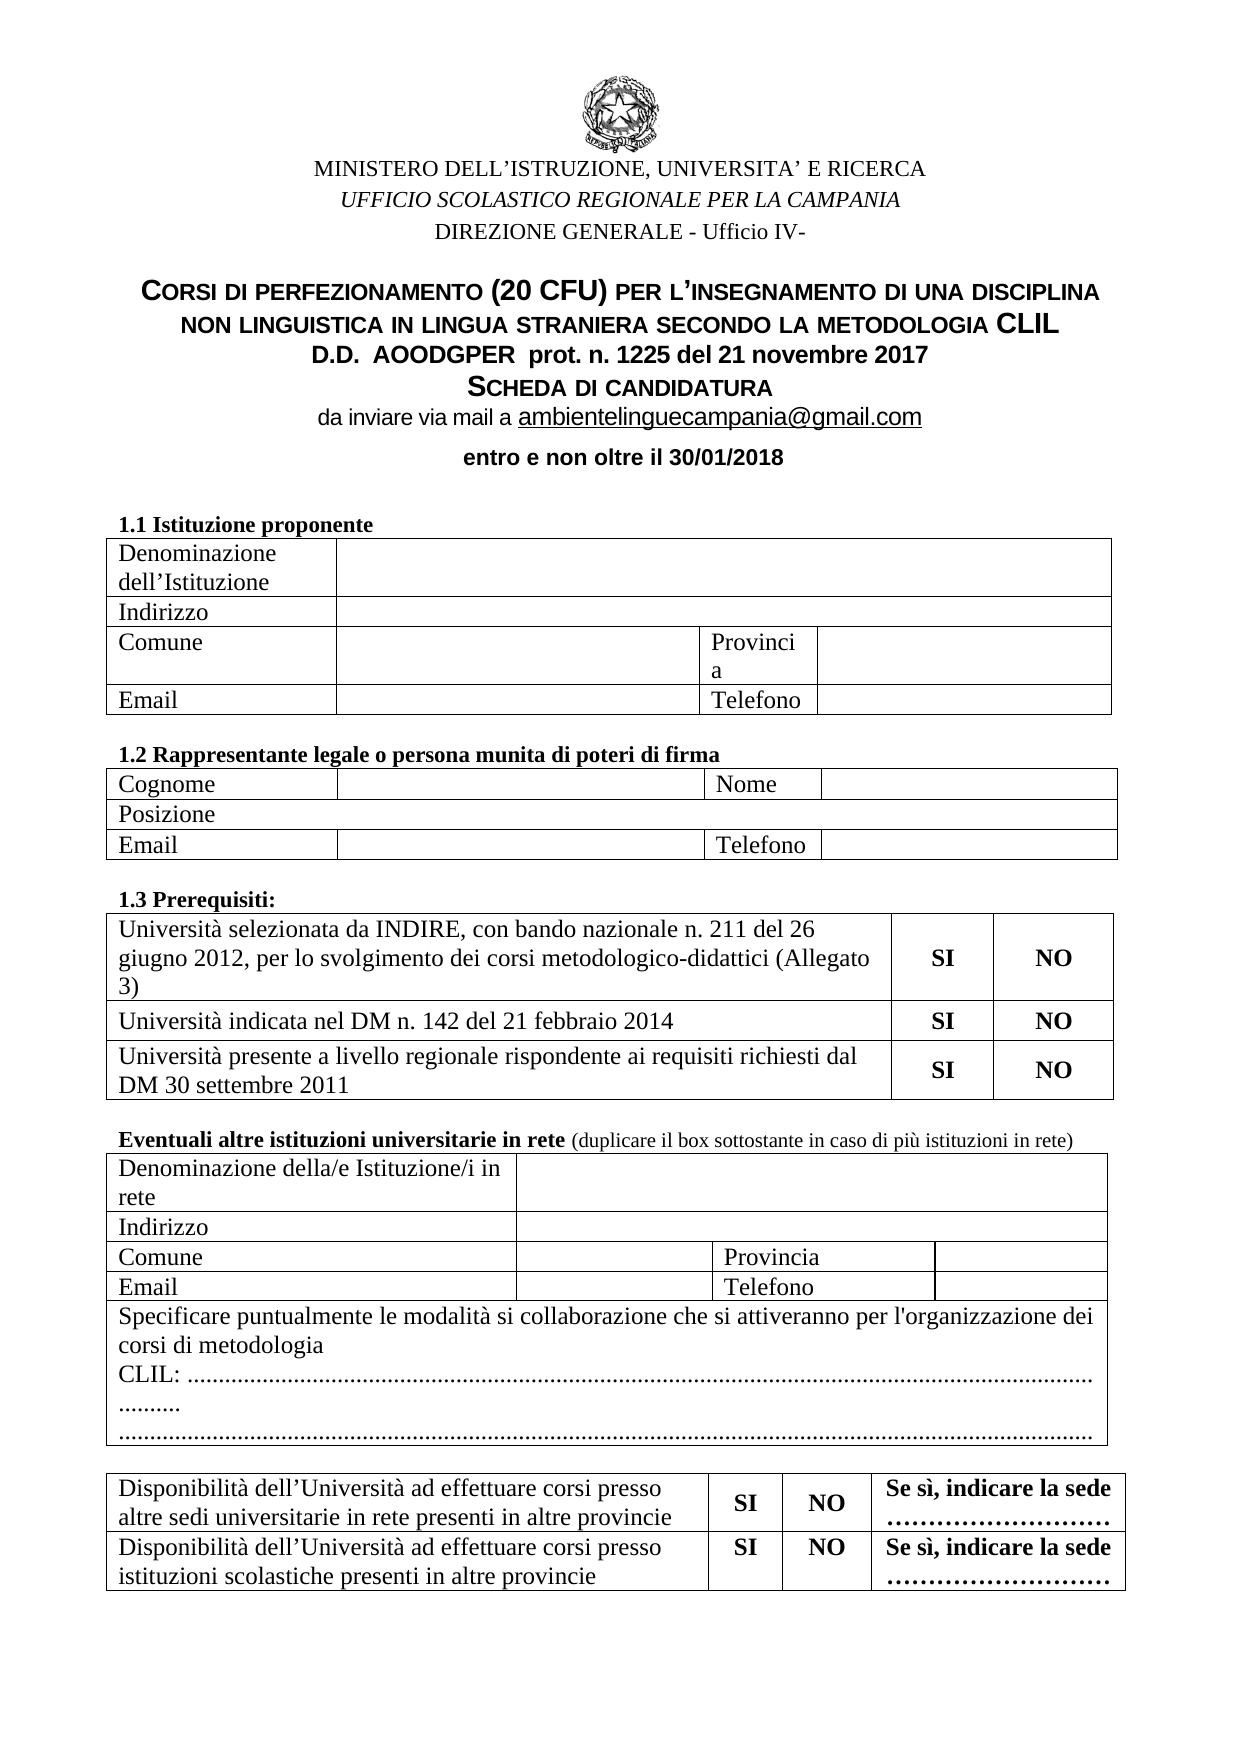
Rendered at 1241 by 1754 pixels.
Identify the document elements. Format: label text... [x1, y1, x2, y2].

text 1.1 Istituzione proponente [118, 511, 1122, 537]
table_cell Email [107, 830, 337, 859]
table_cell [517, 1212, 1107, 1241]
table_cell [517, 1272, 712, 1300]
table_header NO [783, 1474, 871, 1531]
table_cell [936, 1242, 1107, 1271]
table_cell SI [892, 1001, 993, 1040]
table_cell NO [783, 1532, 871, 1589]
table_header Denominazione della/e Istituzione/i in rete [107, 1154, 516, 1211]
table_cell [337, 597, 1111, 626]
table_cell Provincia [700, 627, 817, 684]
table_cell NO [994, 1041, 1113, 1099]
table_cell Comune [107, 627, 336, 684]
table_header Disponibilità dell’Università ad effettuare corsi presso altre sedi universitarie in rete presenti in altre provincie [107, 1474, 708, 1531]
table_header Nome [705, 769, 821, 798]
table_cell [822, 830, 1117, 859]
text entro e non oltre il 30/01/2018 [118, 443, 1122, 470]
table_header SI [892, 914, 993, 1000]
text Eventuali altre istituzioni universitarie in rete (duplicare il box sottostante in caso di più istituzioni in rete) [118, 1126, 1122, 1152]
table_cell [818, 685, 1111, 714]
table_cell SI [892, 1041, 993, 1099]
table_header Cognome [107, 769, 337, 798]
table_cell Telefono [705, 830, 821, 859]
table_cell Indirizzo [107, 1212, 516, 1241]
table_header [822, 769, 1117, 798]
table_cell Disponibilità dell’Università ad effettuare corsi presso istituzioni scolastiche presenti in altre provincie [107, 1532, 708, 1589]
table_header Denominazione dell’Istituzione [107, 539, 336, 596]
table_cell [517, 1242, 712, 1271]
text 1.3 Prerequisiti: [118, 887, 1122, 913]
table_header [337, 539, 1111, 596]
text Scheda di candidatura [118, 369, 1122, 402]
table_header Università selezionata da INDIRE, con bando nazionale n. 211 del 26 giugno 2012, per lo svolgimento dei corsi metodologico-didattici (Allegato 3) [107, 914, 891, 1000]
table_cell Email [107, 1272, 516, 1300]
table_cell Università indicata nel DM n. 142 del 21 febbraio 2014 [107, 1001, 891, 1040]
picture [580, 73, 660, 155]
table_header Se sì, indicare la sede ……………………… [872, 1474, 1125, 1531]
table_header [517, 1154, 1107, 1211]
table_cell Email [107, 685, 336, 714]
table_cell [936, 1272, 1107, 1300]
table_header NO [994, 914, 1113, 1000]
table_cell [338, 830, 704, 859]
table_cell [818, 627, 1111, 684]
table_cell SI [709, 1532, 782, 1589]
table_cell NO [994, 1001, 1113, 1040]
text da inviare via mail a ambientelinguecampania@gmail.com [118, 402, 1122, 431]
text 1.2 Rappresentante legale o persona munita di poteri di firma [118, 741, 1122, 768]
table_cell [337, 627, 699, 684]
table_cell Comune [107, 1242, 516, 1271]
table_cell Telefono [713, 1272, 934, 1300]
table_cell Indirizzo [107, 597, 336, 626]
table_cell Specificare puntualmente le modalità si collaborazione che si attiveranno per l'organizzazione dei corsi di metodologia CLIL: ........................................................................................................................................................... ............................................................................................................................................................ [107, 1301, 1107, 1445]
text Corsi di perfezionamento (20 CFU) per l’insegnamento di una disciplina non linguistica in lingua straniera secondo la metodologia CLIL [118, 273, 1122, 340]
table_cell Provincia [713, 1242, 934, 1271]
table_cell Posizione [107, 800, 1117, 829]
table_cell Se sì, indicare la sede ……………………… [872, 1532, 1125, 1589]
table_header [338, 769, 704, 798]
table_cell Telefono [700, 685, 817, 714]
table_cell [337, 685, 699, 714]
table_header SI [709, 1474, 782, 1531]
text D.D. AOODGPER prot. n. 1225 del 21 novembre 2017 [118, 340, 1122, 369]
table_cell Università presente a livello regionale rispondente ai requisiti richiesti dal DM 30 settembre 2011 [107, 1041, 891, 1099]
